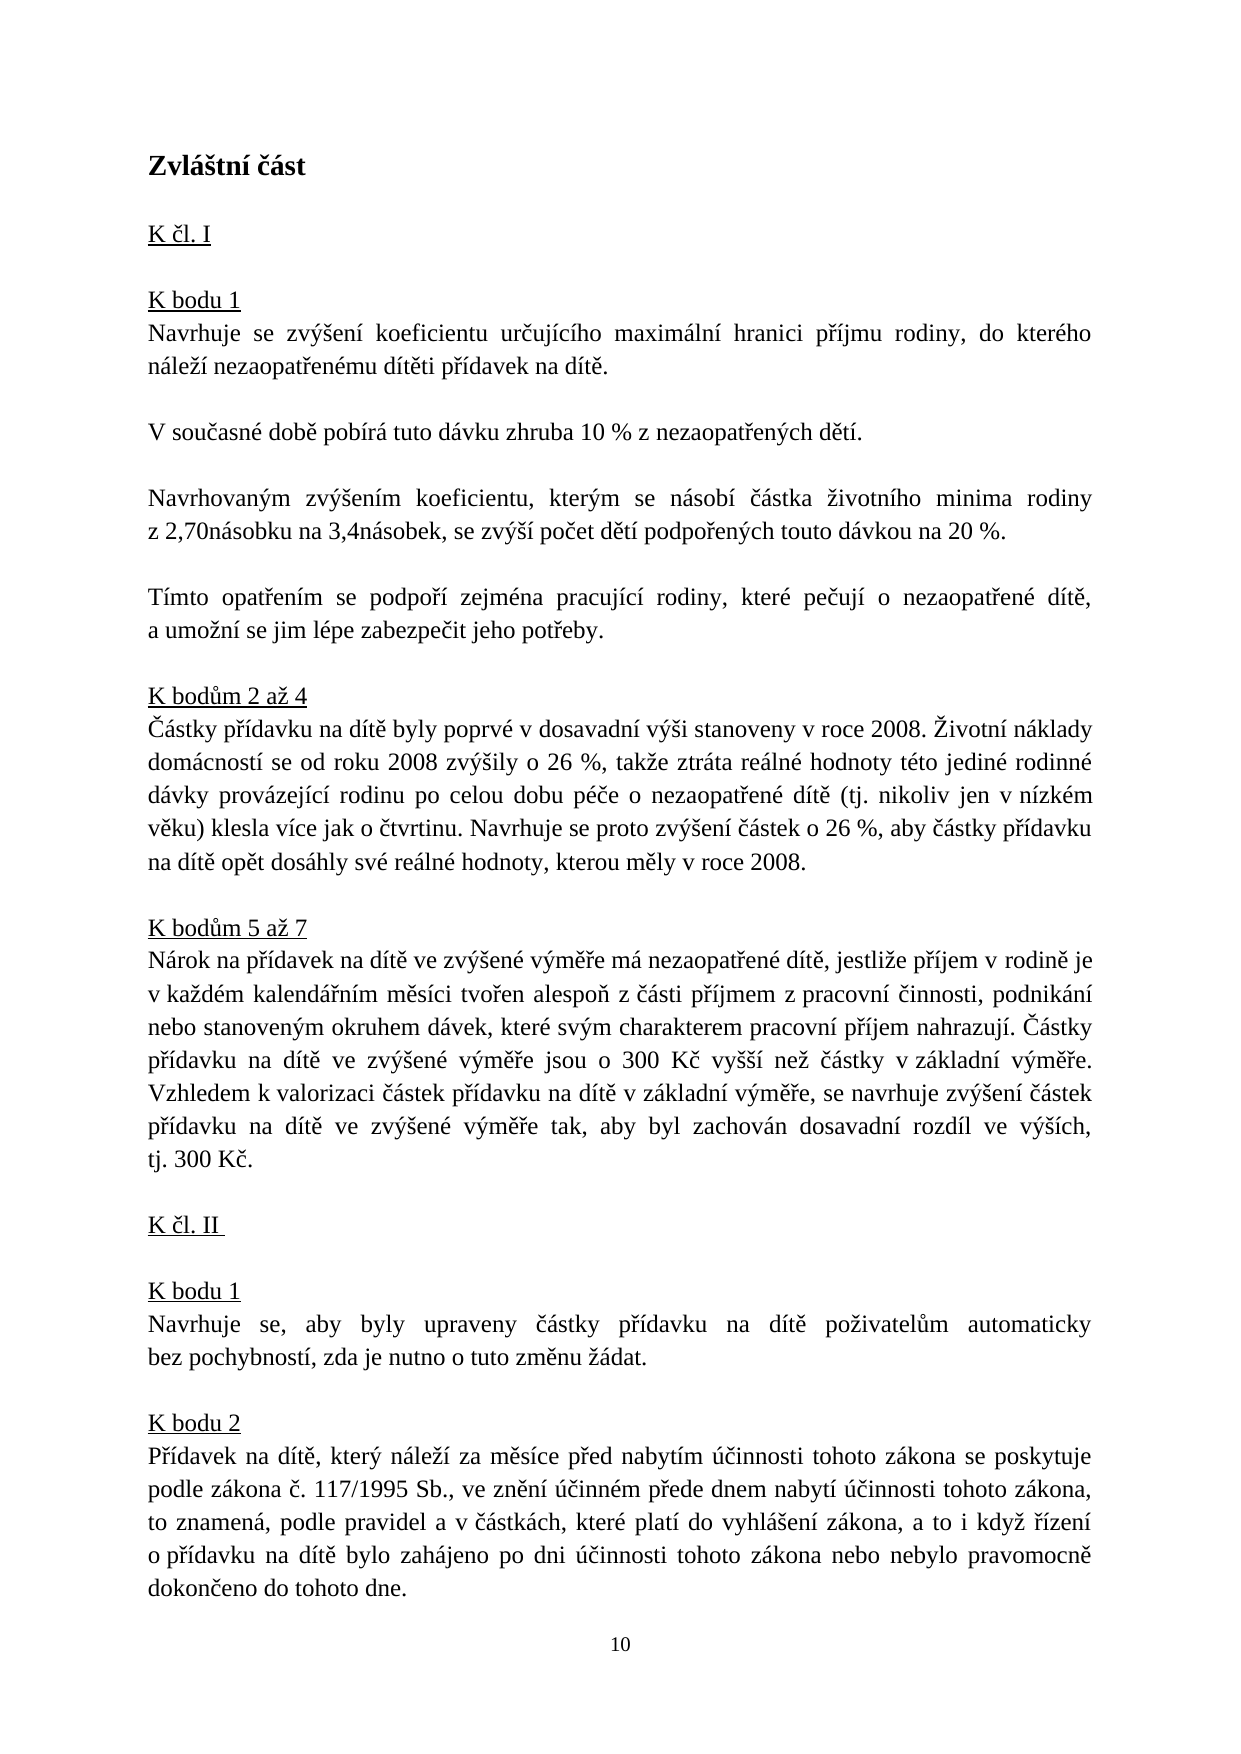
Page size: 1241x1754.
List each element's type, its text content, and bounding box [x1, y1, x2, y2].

text Navrhovaným zvýšením koeficientu, kterým se násobí částka životního minima rodiny z 2,70násobku na 3,4násobek, se zvýší počet dětí podpořených touto dávkou na 20 %. [148, 483, 1093, 545]
text K bodu 2 [148, 1408, 1093, 1437]
text Tímto opatřením se podpoří zejména pracující rodiny, které pečují o nezaopatřené dítě, a umožní se jim lépe zabezpečit jeho potřeby. [148, 582, 1093, 644]
text V současné době pobírá tuto dávku zhruba 10 % z nezaopatřených dětí. [148, 417, 1093, 446]
text K bodu 1 [148, 285, 1093, 314]
text K bodům 2 až 4 [148, 681, 1093, 710]
text K čl. I [148, 219, 1093, 248]
text Částky přídavku na dítě byly poprvé v dosavadní výši stanoveny v roce 2008. Životní náklady domácností se od roku 2008 zvýšily o 26 %, takže ztráta reálné hodnoty této jediné rodinné dávky provázející rodinu po celou dobu péče o nezaopatřené dítě (tj. nikoliv jen v nízkém věku) klesla více jak o čtvrtinu. Navrhuje se proto zvýšení částek o 26 %, aby částky přídavku na dítě opět dosáhly své reálné hodnoty, kterou měly v roce 2008. [148, 714, 1093, 875]
text Nárok na přídavek na dítě ve zvýšené výměře má nezaopatřené dítě, jestliže příjem v rodině je v každém kalendářním měsíci tvořen alespoň z části příjmem z pracovní činnosti, podnikání nebo stanoveným okruhem dávek, které svým charakterem pracovní příjem nahrazují. Částky přídavku na dítě ve zvýšené výměře jsou o 300 Kč vyšší než částky v základní výměře. Vzhledem k valorizaci částek přídavku na dítě v základní výměře, se navrhuje zvýšení částek přídavku na dítě ve zvýšené výměře tak, aby byl zachován dosavadní rozdíl ve výších, tj. 300 Kč. [148, 946, 1093, 1172]
list Přídavek na dítě, který náleží za měsíce před nabytím účinnosti tohoto zákona se poskytuje podle zákona č. 117/1995 Sb., ve znění účinném přede dnem nabytí účinnosti tohoto zákona, to znamená, podle pravidel a v částkách, které platí do vyhlášení zákona, a to i když řízení o přídavku na dítě bylo zahájeno po dni účinnosti tohoto zákona nebo nebylo pravomocně dokončeno do tohoto dne. [148, 1441, 1093, 1602]
text Navrhuje se, aby byly upraveny částky přídavku na dítě poživatelům automaticky bez pochybností, zda je nutno o tuto změnu žádat. [148, 1309, 1093, 1371]
text K bodu 1 [148, 1276, 1093, 1304]
text Zvláštní část [148, 148, 1093, 181]
text K čl. II [148, 1210, 1093, 1238]
text K bodům 5 až 7 [148, 913, 1093, 941]
text Navrhuje se zvýšení koeficientu určujícího maximální hranici příjmu rodiny, do kterého náleží nezaopatřenému dítěti přídavek na dítě. [148, 318, 1093, 380]
